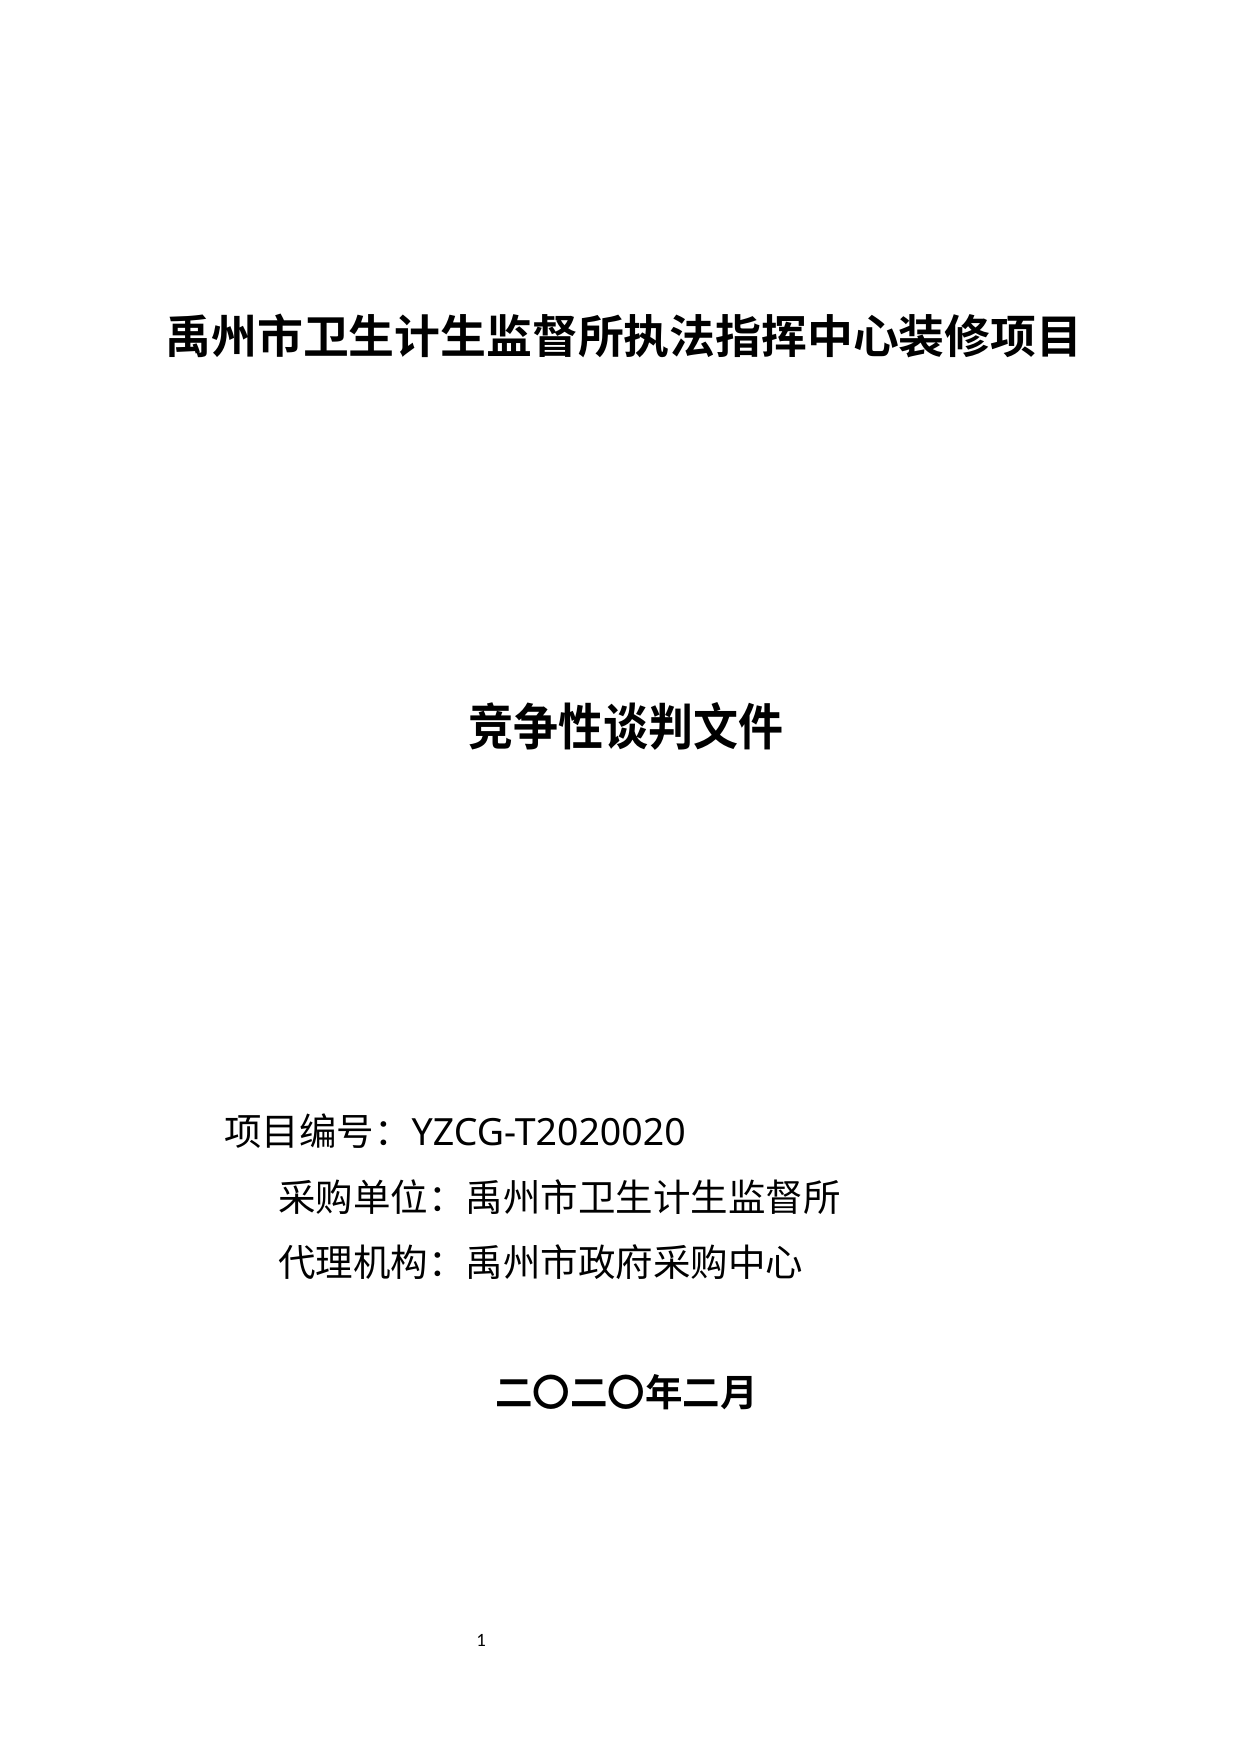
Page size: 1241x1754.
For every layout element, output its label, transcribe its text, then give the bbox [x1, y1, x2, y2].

text 二〇二〇年二月 [165, 1357, 1087, 1422]
text 代理机构：禹州市政府采购中心 [165, 1227, 1087, 1292]
text 竞争性谈判文件 [165, 674, 1087, 772]
text 采购单位：禹州市卫生计生监督所 [165, 1162, 1087, 1227]
text 禹州市卫生计生监督所执法指挥中心装修项目 [165, 284, 1087, 382]
text 项目编号：YZCG-T2020020 [165, 1097, 1087, 1162]
